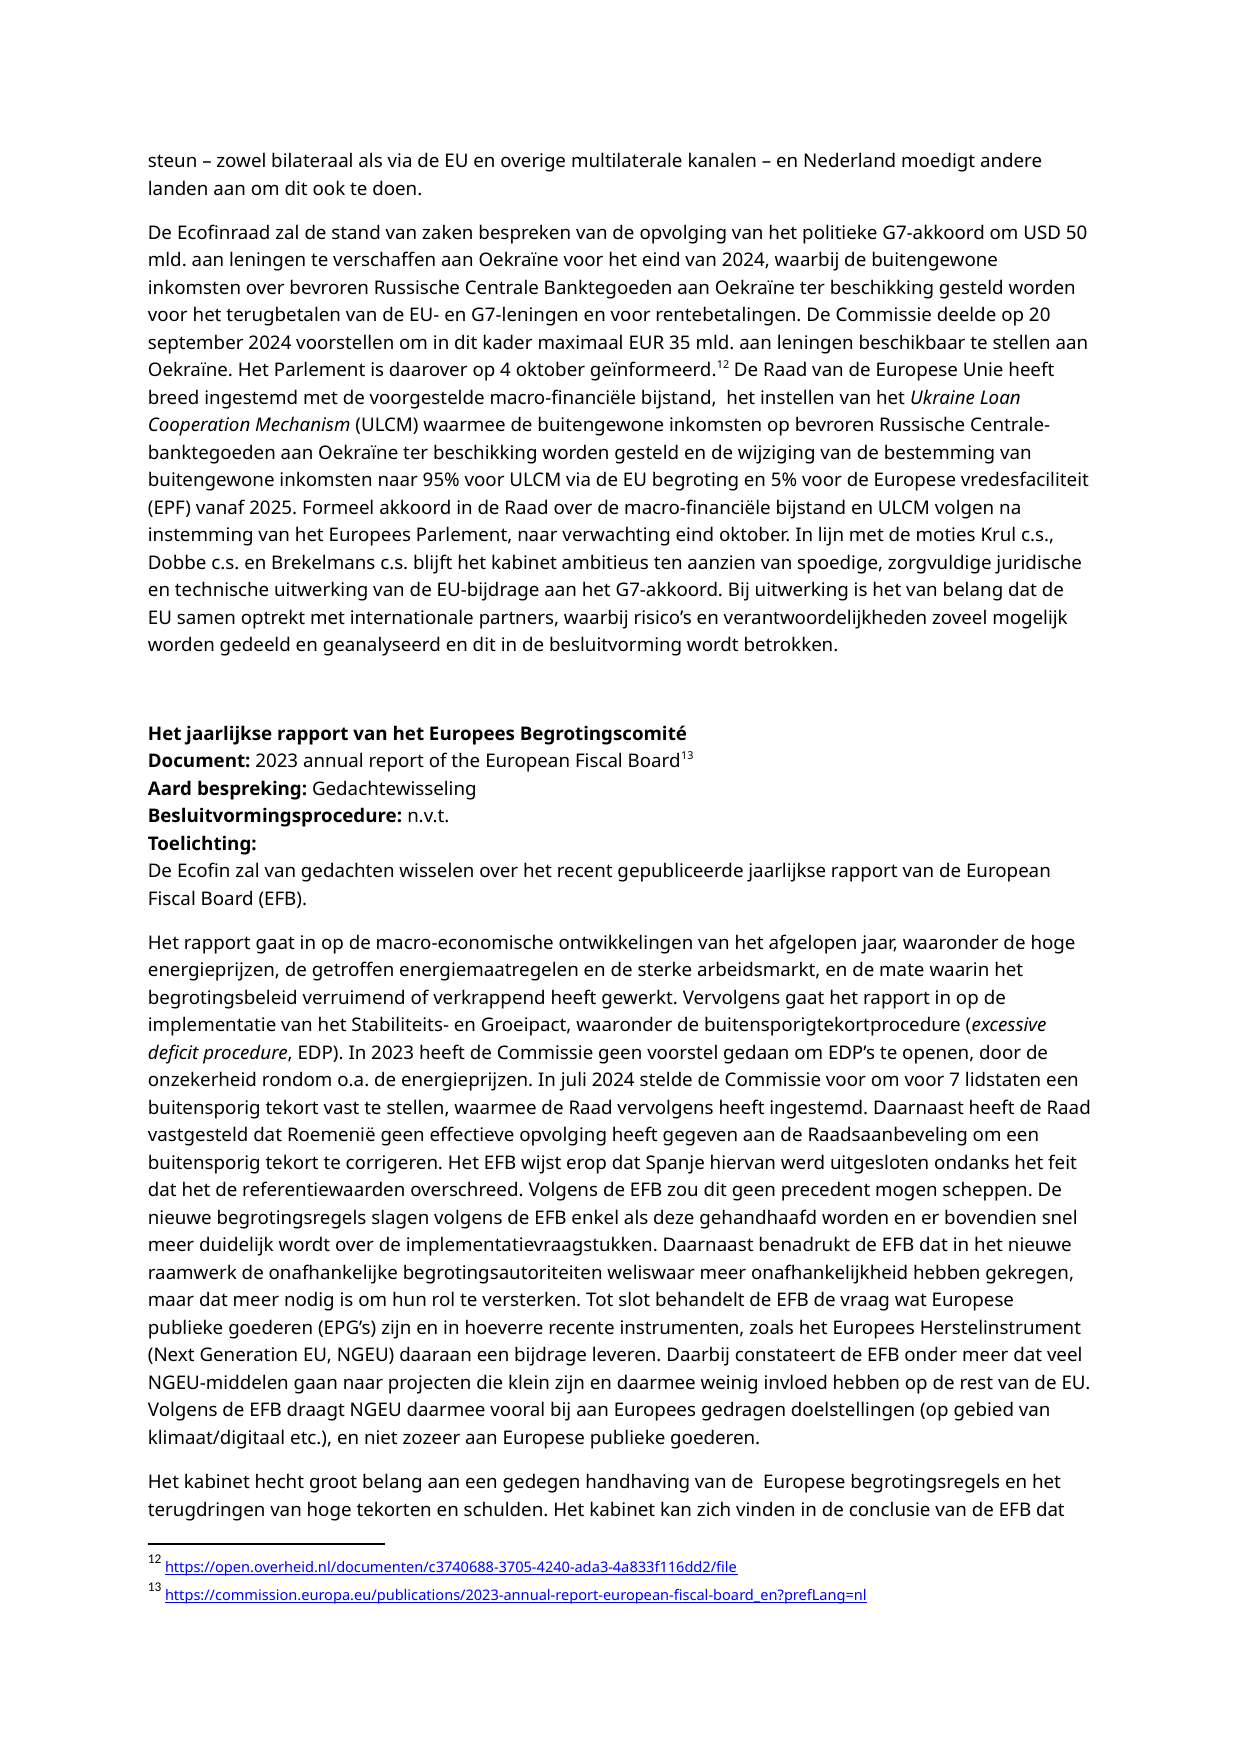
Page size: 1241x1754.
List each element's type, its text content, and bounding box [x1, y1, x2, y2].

text Besluitvormingsprocedure: n.v.t. [148, 803, 1093, 828]
text De Ecofinraad zal de stand van zaken bespreken van de opvolging van het politieke G7-akkoord om USD 50 mld. aan leningen te verschaffen aan Oekraïne voor het eind van 2024, waarbij de buitengewone inkomsten over bevroren Russische Centrale Banktegoeden aan Oekraïne ter beschikking gesteld worden voor het terugbetalen van de EU- en G7-leningen en voor rentebetalingen. De Commissie deelde op 20 september 2024 voorstellen om in dit kader maximaal EUR 35 mld. aan leningen beschikbaar te stellen aan Oekraïne. Het Parlement is daarover op 4 oktober geïnformeerd. De Raad van de Europese Unie heeft breed ingestemd met de voorgestelde macro-financiële bijstand, het instellen van het Ukraine Loan Cooperation Mechanism (ULCM) waarmee de buitengewone inkomsten op bevroren Russische Centrale-banktegoeden aan Oekraïne ter beschikking worden gesteld en de wijziging van de bestemming van buitengewone inkomsten naar 95% voor ULCM via de EU begroting en 5% voor de Europese vredesfaciliteit (EPF) vanaf 2025. Formeel akkoord in de Raad over de macro-financiële bijstand en ULCM volgen na instemming van het Europees Parlement, naar verwachting eind oktober. In lijn met de moties Krul c.s., Dobbe c.s. en Brekelmans c.s. blijft het kabinet ambitieus ten aanzien van spoedige, zorgvuldige juridische en technische uitwerking van de EU-bijdrage aan het G7-akkoord. Bij uitwerking is het van belang dat de EU samen optrekt met internationale partners, waarbij risico’s en verantwoordelijkheden zoveel mogelijk worden gedeeld en geanalyseerd en dit in de besluitvorming wordt betrokken. [148, 219, 1093, 657]
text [148, 1468, 1093, 1521]
text Toelichting: [148, 830, 1093, 856]
text Aard bespreking: Gedachtewisseling [148, 775, 1093, 801]
text De Ecofin zal van gedachten wisselen over het recent gepubliceerde jaarlijkse rapport van de European Fiscal Board (EFB). [148, 858, 1093, 911]
text Document: 2023 annual report of the European Fiscal Board [148, 748, 1093, 773]
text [148, 148, 1093, 201]
text Het rapport gaat in op de macro-economische ontwikkelingen van het afgelopen jaar, waaronder de hoge energieprijzen, de getroffen energiemaatregelen en de sterke arbeidsmarkt, en de mate waarin het begrotingsbeleid verruimend of verkrappend heeft gewerkt. Vervolgens gaat het rapport in op de implementatie van het Stabiliteits- en Groeipact, waaronder de buitensporigtekortprocedure (excessive deficit procedure, EDP). In 2023 heeft de Commissie geen voorstel gedaan om EDP’s te openen, door de onzekerheid rondom o.a. de energieprijzen. In juli 2024 stelde de Commissie voor om voor 7 lidstaten een buitensporig tekort vast te stellen, waarmee de Raad vervolgens heeft ingestemd. Daarnaast heeft de Raad vastgesteld dat Roemenië geen effectieve opvolging heeft gegeven aan de Raadsaanbeveling om een buitensporig tekort te corrigeren. Het EFB wijst erop dat Spanje hiervan werd uitgesloten ondanks het feit dat het de referentiewaarden overschreed. Volgens de EFB zou dit geen precedent mogen scheppen. De nieuwe begrotingsregels slagen volgens de EFB enkel als deze gehandhaafd worden en er bovendien snel meer duidelijk wordt over de implementatievraagstukken. Daarnaast benadrukt de EFB dat in het nieuwe raamwerk de onafhankelijke begrotingsautoriteiten weliswaar meer onafhankelijkheid hebben gekregen, maar dat meer nodig is om hun rol te versterken. Tot slot behandelt de EFB de vraag wat Europese publieke goederen (EPG’s) zijn en in hoeverre recente instrumenten, zoals het Europees Herstelinstrument (Next Generation EU, NGEU) daaraan een bijdrage leveren. Daarbij constateert de EFB onder meer dat veel NGEU-middelen gaan naar projecten die klein zijn en daarmee weinig invloed hebben op de rest van de EU. Volgens de EFB draagt NGEU daarmee vooral bij aan Europees gedragen doelstellingen (op gebied van klimaat/digitaal etc.), en niet zozeer aan Europese publieke goederen. [148, 929, 1093, 1450]
text Het jaarlijkse rapport van het Europees Begrotingscomité [148, 720, 1093, 746]
